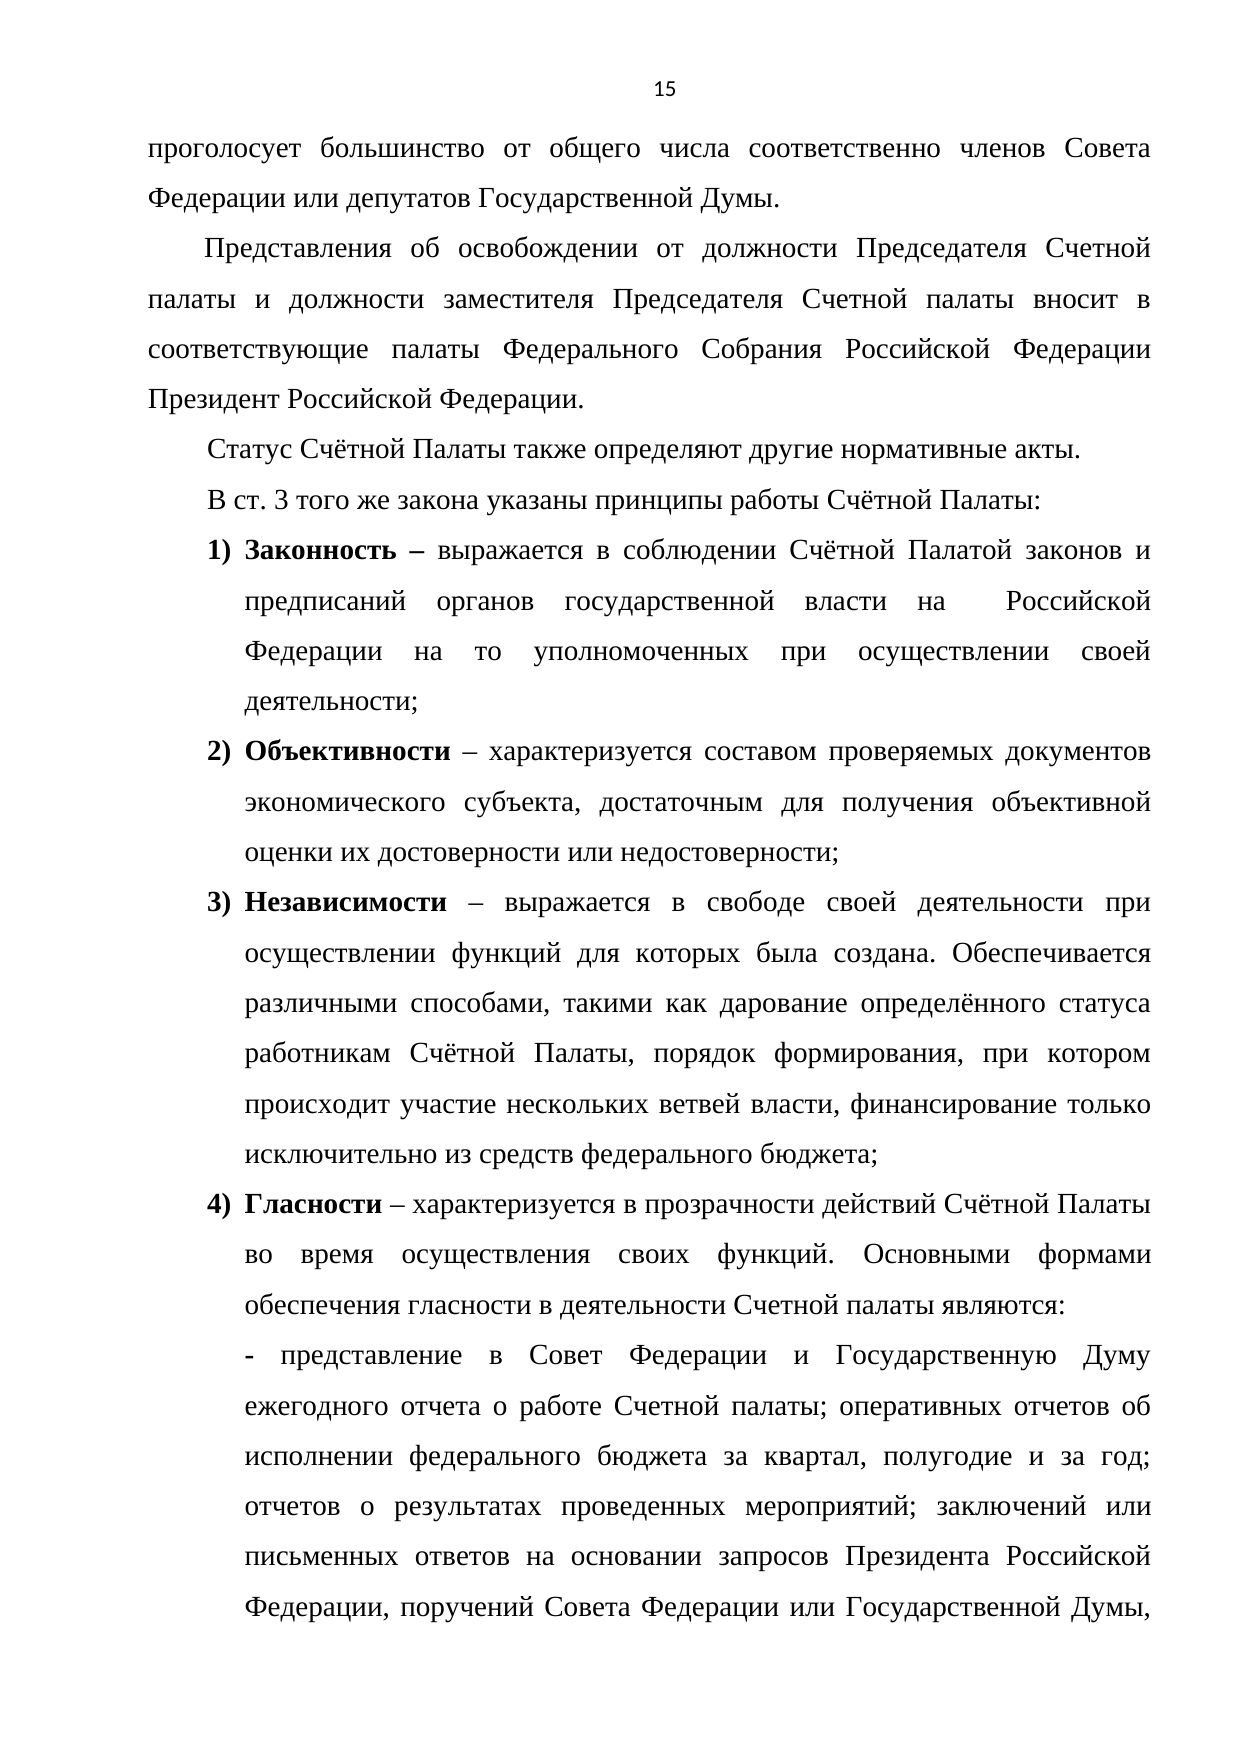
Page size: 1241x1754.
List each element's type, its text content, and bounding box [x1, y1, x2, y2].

list Независимости – выражается в свободе своей деятельности при осуществлении функций для которых была создана. Обеспечивается различными способами, такими как дарование определённого статуса работникам Счётной Палаты, порядок формирования, при котором происходит участие нескольких ветвей власти, финансирование только исключительно из средств федерального бюджета; [207, 884, 1152, 1169]
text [148, 130, 1152, 214]
list Объективности – характеризуется составом проверяемых документов экономического субъекта, достаточным для получения объективной оценки их достоверности или недостоверности; [207, 733, 1152, 868]
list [244, 1337, 1152, 1622]
text Статус Счётной Палаты также определяют другие нормативные акты. [148, 432, 1152, 465]
list Гласности – характеризуется в прозрачности действий Счётной Палаты во время осуществления своих функций. Основными формами обеспечения гласности в деятельности Счетной палаты являются: [207, 1186, 1152, 1321]
list Законность – выражается в соблюдении Счётной Палатой законов и предписаний органов государственной власти на Российской Федерации на то уполномоченных при осуществлении своей деятельности; [207, 532, 1152, 717]
text Представления об освобождении от должности Председателя Счетной палаты и должности заместителя Председателя Счетной палаты вносит в соответствующие палаты Федерального Собрания Российской Федерации Президент Российской Федерации. [148, 230, 1152, 415]
text В ст. 3 того же закона указаны принципы работы Счётной Палаты: [148, 482, 1152, 516]
